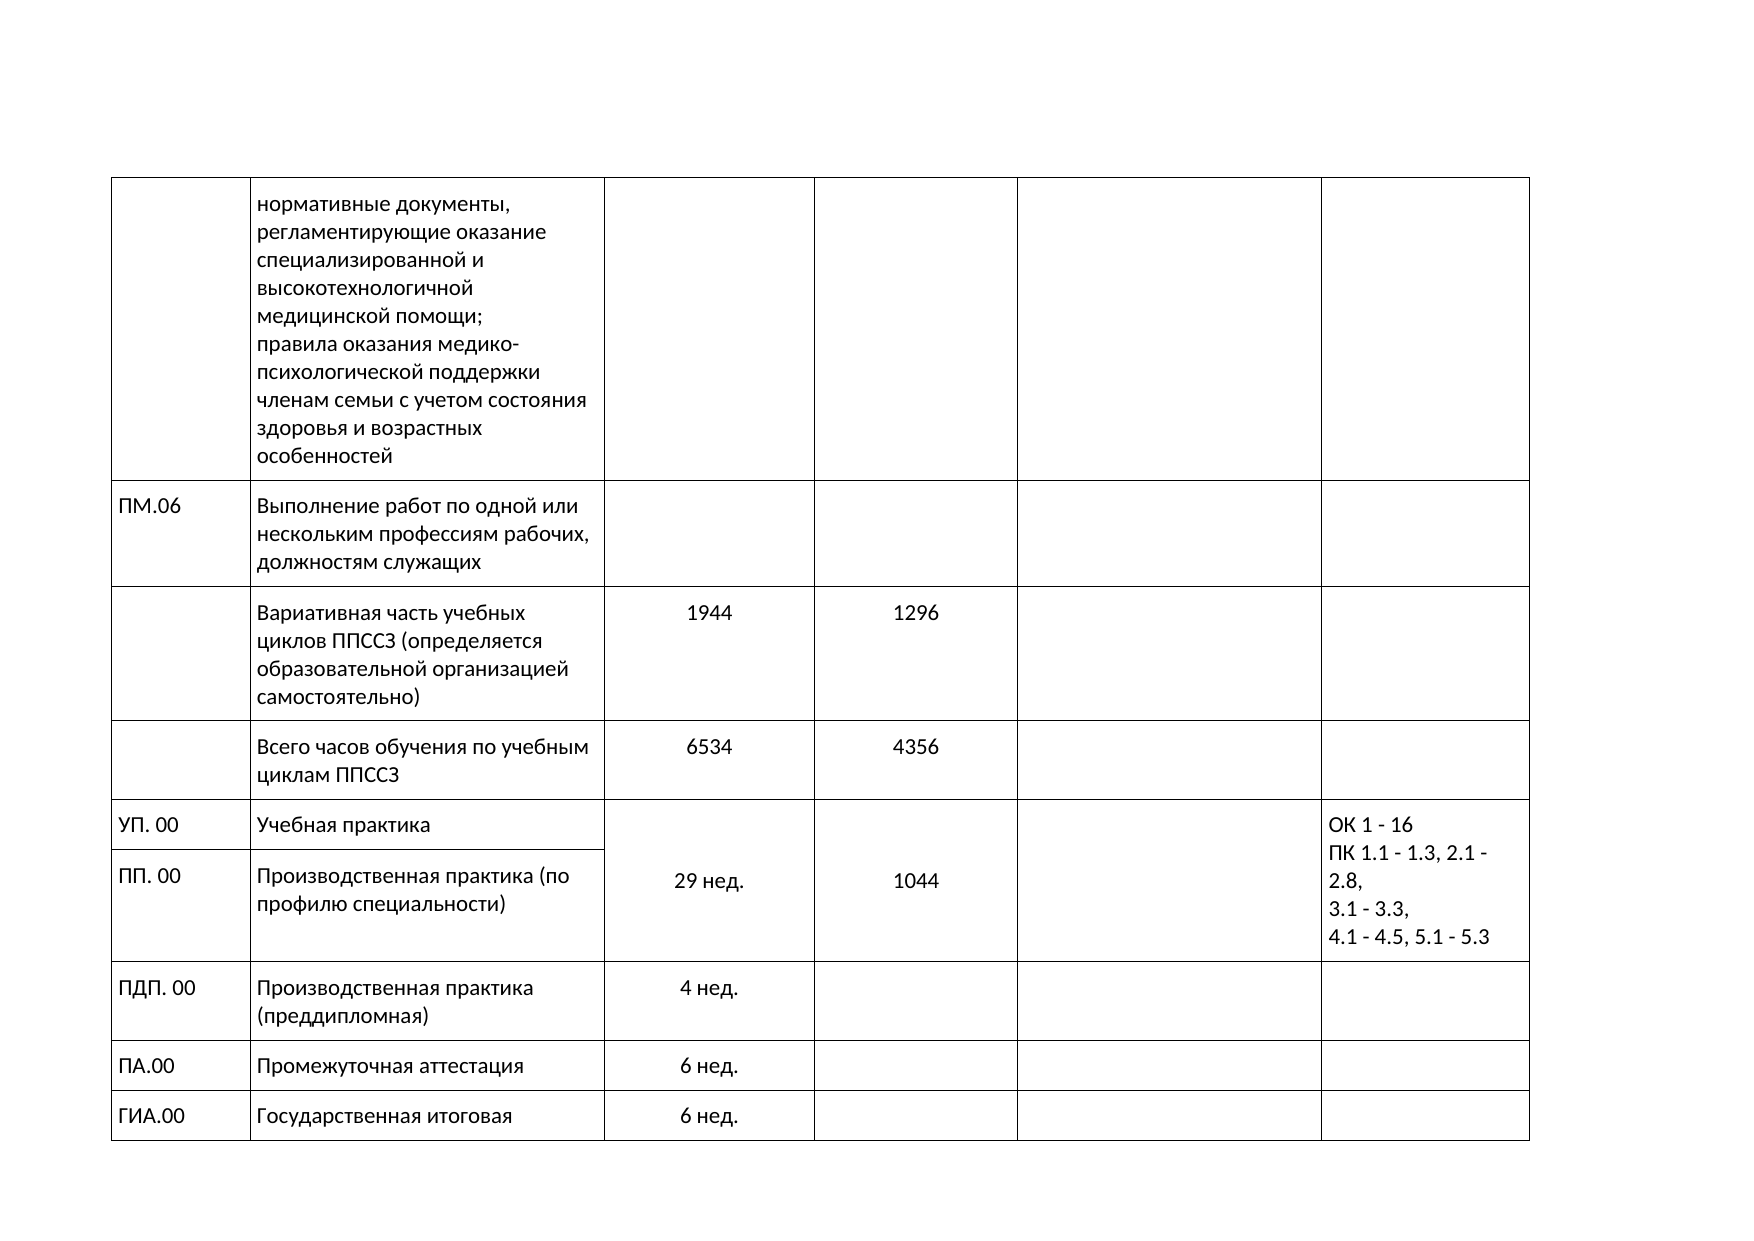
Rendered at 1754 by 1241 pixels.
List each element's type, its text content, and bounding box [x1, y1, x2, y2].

table_cell 6534 [605, 721, 814, 799]
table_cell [1018, 178, 1321, 480]
table_cell 1944 [605, 587, 814, 720]
table_cell Промежуточная аттестация [251, 1041, 604, 1090]
table_cell ГИА.00 [112, 1091, 250, 1140]
table_cell [1018, 962, 1321, 1039]
table_cell [1322, 587, 1529, 720]
table_cell [1322, 1091, 1529, 1140]
table_cell УП. 00 [112, 800, 250, 849]
table_cell 6 нед. [605, 1091, 814, 1140]
table_cell Вариативная часть учебных циклов ППССЗ (определяется образовательной организацией самостоятельно) [251, 587, 604, 720]
table_cell [1018, 800, 1321, 961]
table_cell [815, 1091, 1017, 1140]
table_cell [112, 721, 250, 799]
table_cell [1018, 721, 1321, 799]
table_cell ПА.00 [112, 1041, 250, 1090]
table_cell ПМ.06 [112, 481, 250, 586]
table_cell [1322, 1041, 1529, 1090]
table_cell 6 нед. [605, 1041, 814, 1090]
table_cell 1044 [815, 800, 1017, 961]
table_cell [815, 962, 1017, 1039]
table_cell 29 нед. [605, 800, 814, 961]
table_cell [112, 587, 250, 720]
table_cell [1322, 962, 1529, 1039]
table_cell [815, 481, 1017, 586]
table_cell [1018, 1091, 1321, 1140]
table_cell [1322, 481, 1529, 586]
table_cell 4 нед. [605, 962, 814, 1039]
table_cell ПП. 00 [112, 850, 250, 961]
table_cell Производственная практика (по профилю специальности) [251, 850, 604, 961]
table_cell [1322, 721, 1529, 799]
table_cell ОК 1 - 16 ПК 1.1 - 1.3, 2.1 - 2.8, 3.1 - 3.3, 4.1 - 4.5, 5.1 - 5.3 [1322, 800, 1529, 961]
table_cell ПДП. 00 [112, 962, 250, 1039]
table_cell [815, 1041, 1017, 1090]
table_cell Всего часов обучения по учебным циклам ППССЗ [251, 721, 604, 799]
table_cell [605, 481, 814, 586]
table_cell [1018, 1041, 1321, 1090]
table_cell [1018, 481, 1321, 586]
table_cell Выполнение работ по одной или нескольким профессиям рабочих, должностям служащих [251, 481, 604, 586]
table_cell 4356 [815, 721, 1017, 799]
table_cell 1296 [815, 587, 1017, 720]
table_cell Производственная практика (преддипломная) [251, 962, 604, 1039]
table_cell Учебная практика [251, 800, 604, 849]
table_cell [1018, 587, 1321, 720]
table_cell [251, 1091, 604, 1140]
